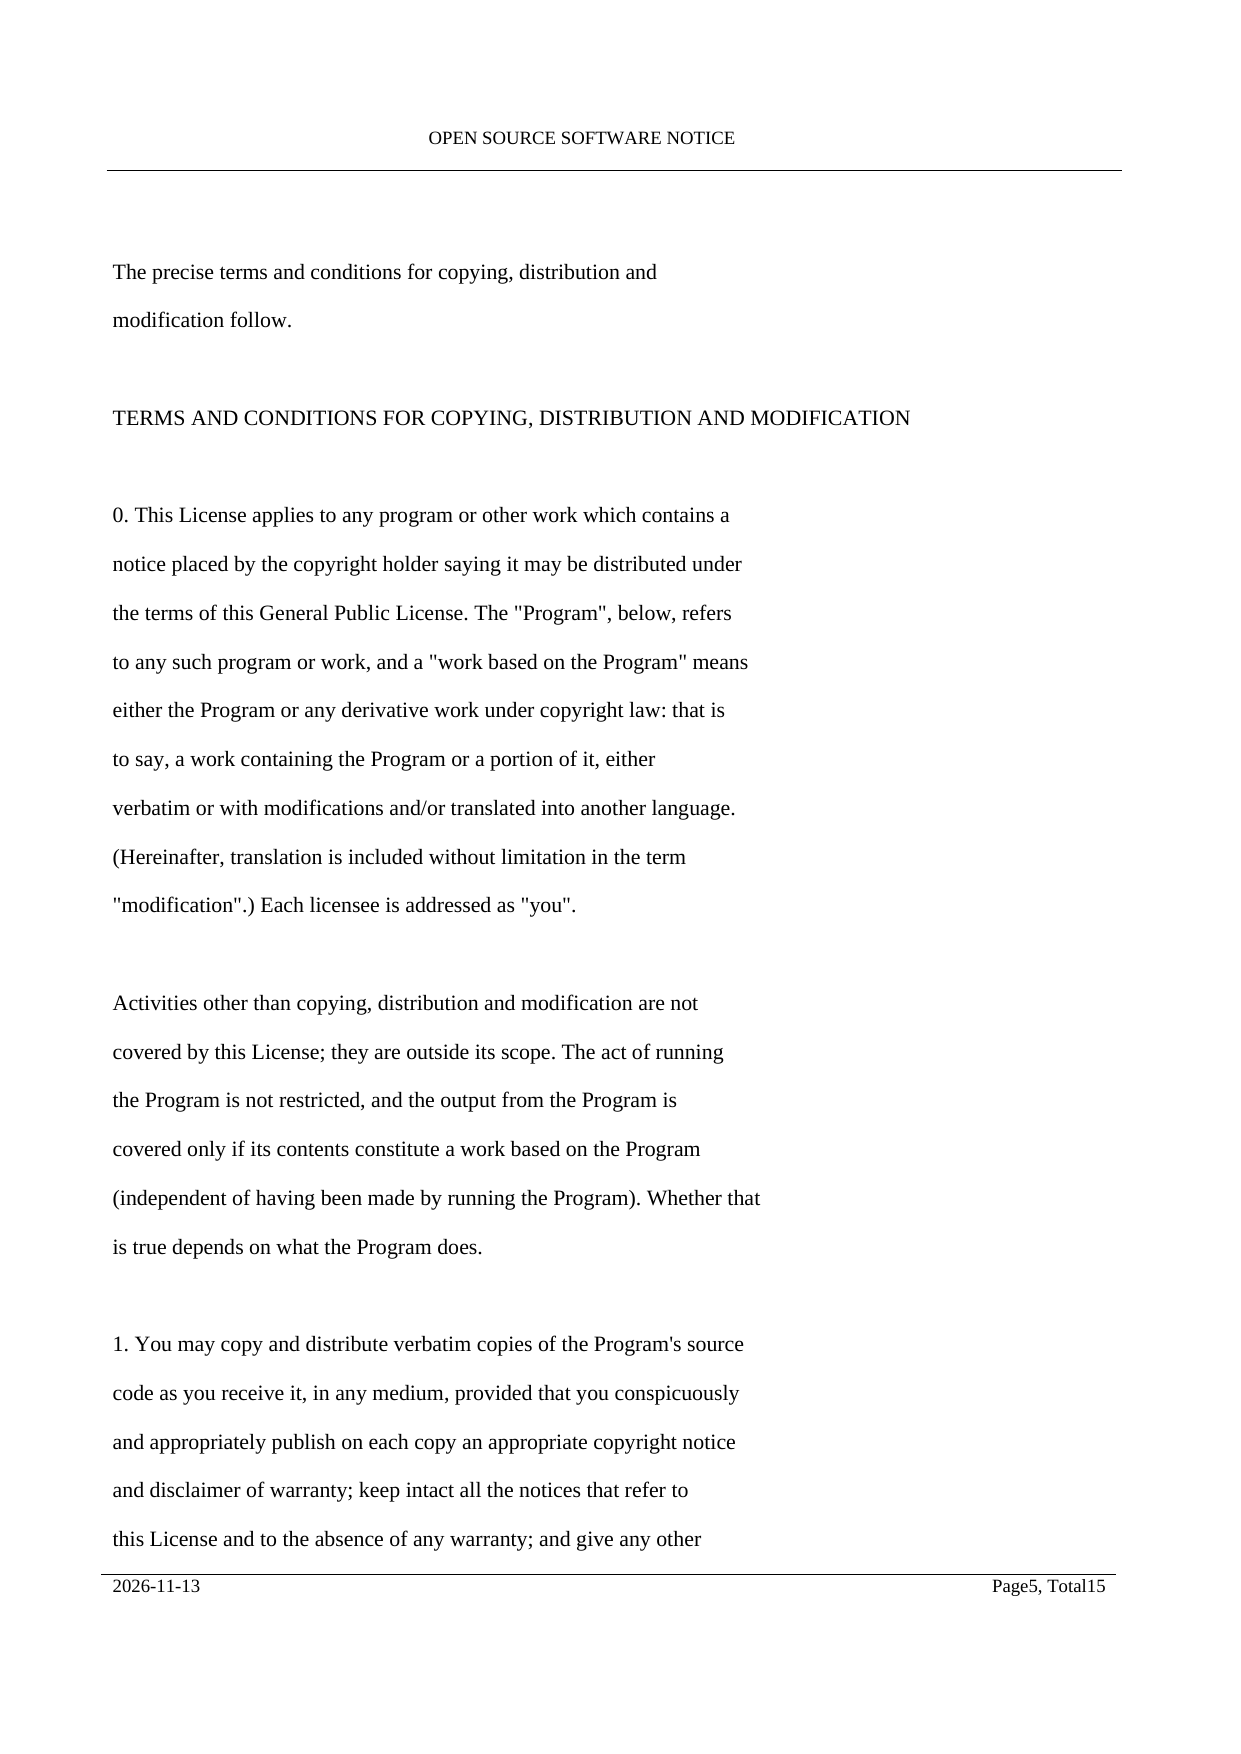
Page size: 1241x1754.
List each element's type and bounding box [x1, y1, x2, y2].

text [112, 206, 1128, 1555]
